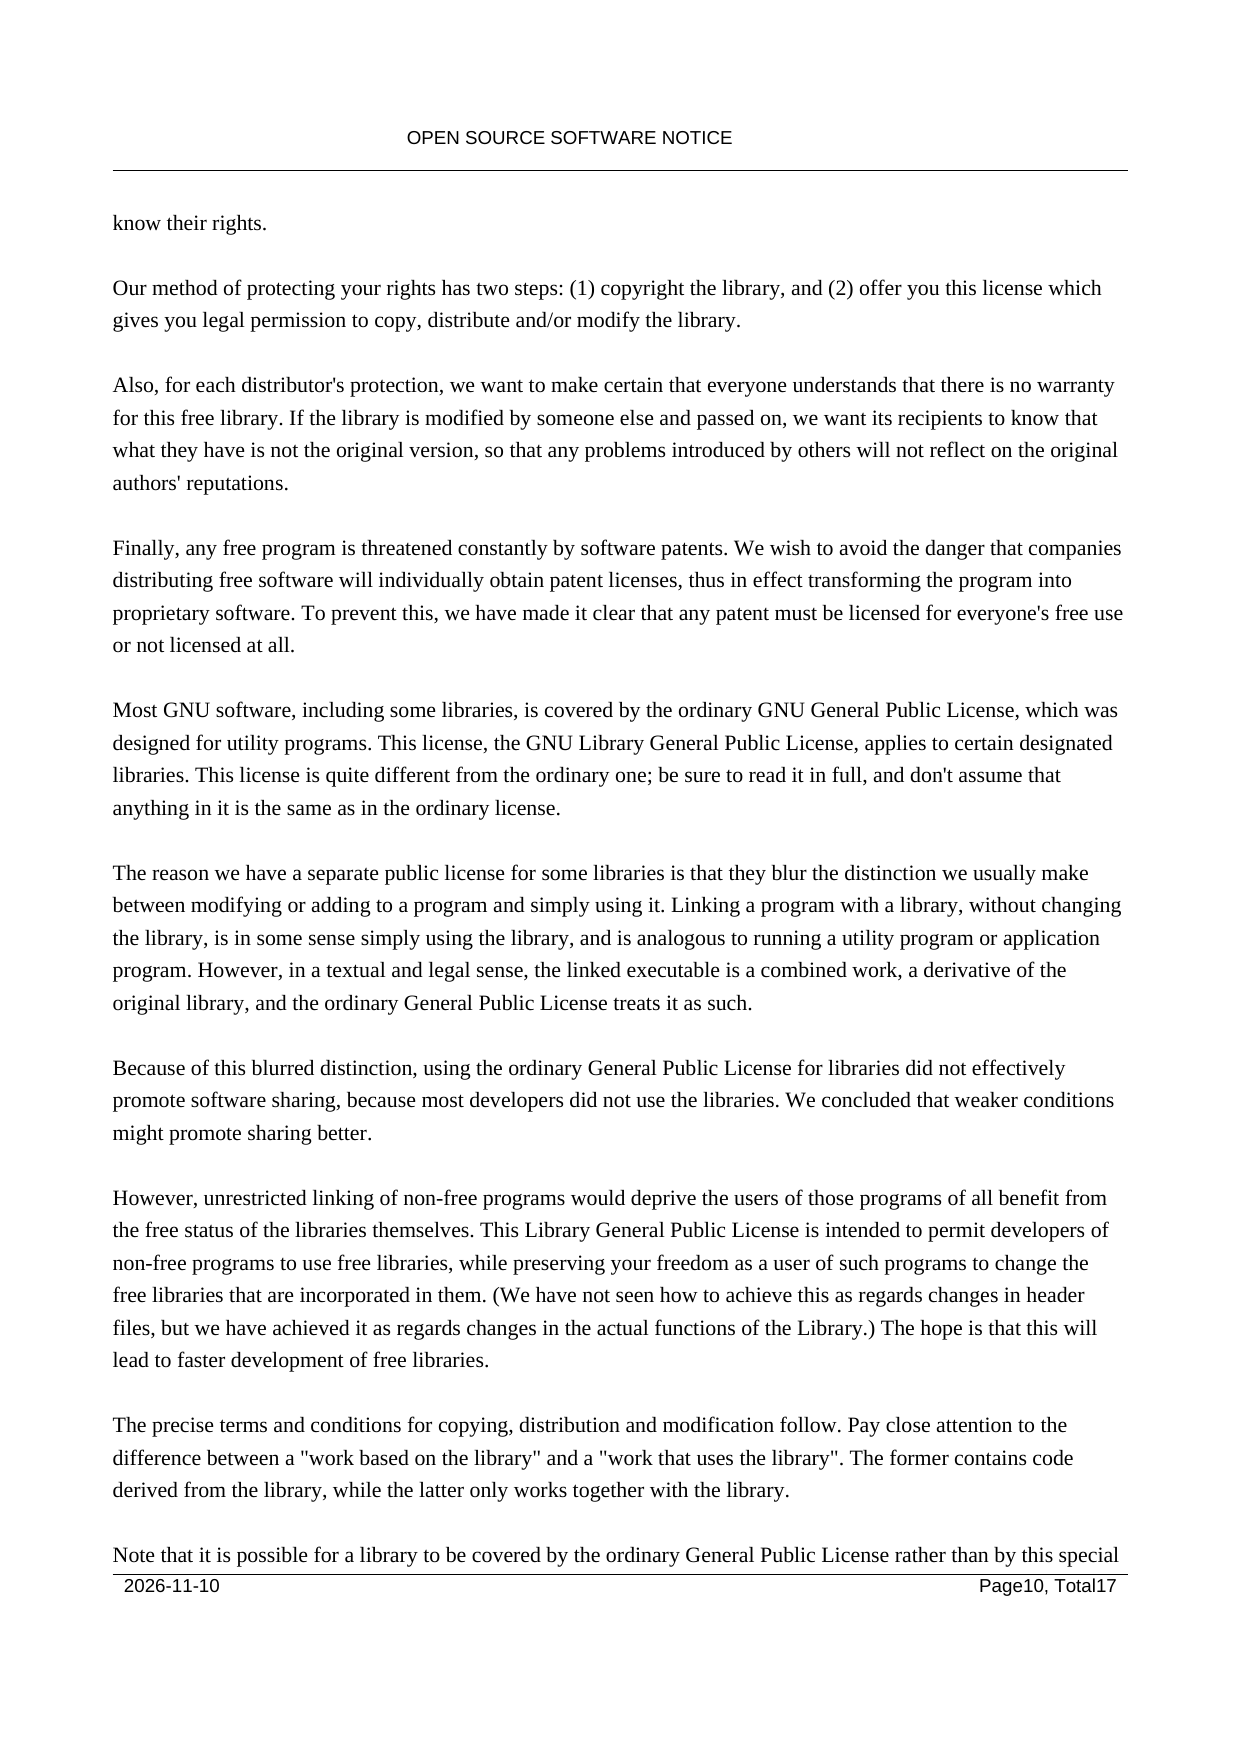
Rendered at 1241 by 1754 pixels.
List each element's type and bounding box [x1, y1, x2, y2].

text [112, 206, 1128, 1571]
